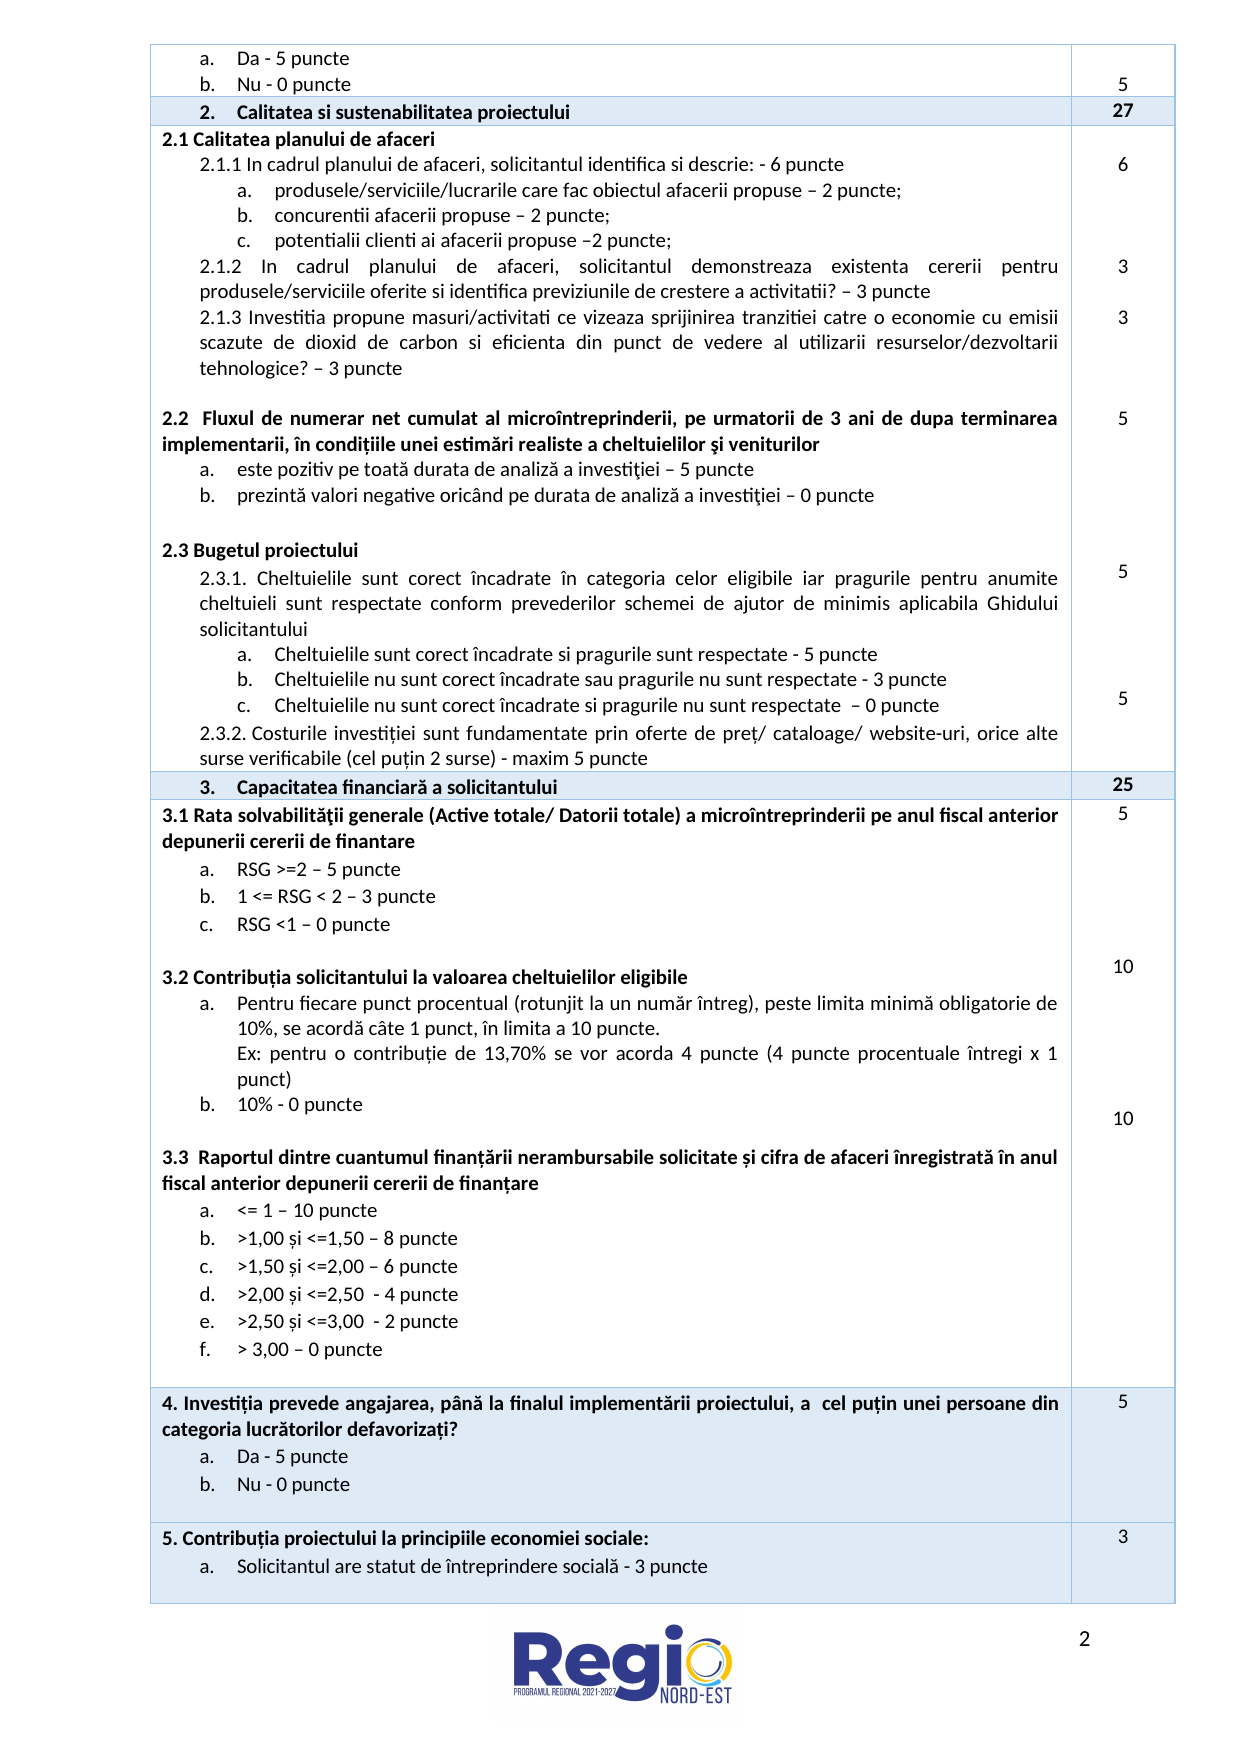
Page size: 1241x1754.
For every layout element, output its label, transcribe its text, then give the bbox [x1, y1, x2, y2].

table_cell Capacitatea financiară a solicitantului [151, 772, 1071, 799]
table_cell 15 5 10 5 5 [1072, 45, 1174, 96]
table_cell 5 10 10 [1072, 800, 1174, 1387]
table_cell 5 [1072, 1388, 1174, 1522]
table_cell 27 [1072, 97, 1174, 125]
table_cell 25 [1072, 772, 1174, 799]
table_cell 3.1 Rata solvabilităţii generale (Active totale/ Datorii totale) a microîntreprinderii pe anul fiscal anterior depunerii cererii de finantare RSG >=2 – 5 puncte 1 <= RSG < 2 – 3 puncte RSG <1 – 0 puncte 3.2 Contribuția solicitantului la valoarea cheltuielilor eligibile Pentru fiecare punct procentual (rotunjit la un număr întreg), peste limita minimă obligatorie de 10%, se acordă câte 1 punct, în limita a 10 puncte. Ex: pentru o contribuție de 13,70% se vor acorda 4 puncte (4 puncte procentuale întregi x 1 punct) 10% - 0 puncte 3.3 Raportul dintre cuantumul finanțării nerambursabile solicitate și cifra de afaceri înregistrată în anul fiscal anterior depunerii cererii de finanțare <= 1 – 10 puncte >1,00 și <=1,50 – 8 puncte >1,50 și <=2,00 – 6 puncte >2,00 și <=2,50 - 4 puncte >2,50 și <=3,00 - 2 puncte > 3,00 – 0 puncte [151, 800, 1071, 1387]
table_cell 3 [1072, 1523, 1174, 1603]
table_cell 6 3 3 5 5 5 [1072, 126, 1174, 771]
table_cell 2.1 Calitatea planului de afaceri 2.1.1 In cadrul planului de afaceri, solicitantul identifica si descrie: - 6 puncte produsele/serviciile/lucrarile care fac obiectul afacerii propuse – 2 puncte; concurentii afacerii propuse – 2 puncte; potentialii clienti ai afacerii propuse –2 puncte; 2.1.2 In cadrul planului de afaceri, solicitantul demonstreaza existenta cererii pentru produsele/serviciile oferite si identifica previziunile de crestere a activitatii? – 3 puncte 2.1.3 Investitia propune masuri/activitati ce vizeaza sprijinirea tranzitiei catre o economie cu emisii scazute de dioxid de carbon si eficienta din punct de vedere al utilizarii resurselor/dezvoltarii tehnologice? – 3 puncte 2.2 Fluxul de numerar net cumulat al microîntreprinderii, pe urmatorii de 3 ani de dupa terminarea implementarii, în condițiile unei estimări realiste a cheltuielilor şi veniturilor este pozitiv pe toată durata de analiză a investiţiei – 5 puncte prezintă valori negative oricând pe durata de analiză a investiţiei – 0 puncte 2.3 Bugetul proiectului 2.3.1 . Cheltuielile sunt corect încadrate în categoria celor eligibile iar pragurile pentru anumite cheltuieli sunt respectate conform prevederilor schemei de ajutor de minimis aplicabila Ghidului solicitantului Cheltuielile sunt corect încadrate si pragurile sunt respectate - 5 puncte Cheltuielile nu sunt corect încadrate sau pragurile nu sunt respectate - 3 puncte Cheltuielile nu sunt corect încadrate si pragurile nu sunt respectate – 0 puncte 2.3.2. Costurile investiției sunt fundamentate prin oferte de preț/ cataloage/ website-uri, orice alte surse verificabile (cel puțin 2 surse) - maxim 5 puncte [151, 126, 1071, 771]
picture [493, 1606, 746, 1724]
table_cell Calitatea si sustenabilitatea proiectului [151, 97, 1071, 125]
table_cell 4. Investiția prevede angajarea, până la finalul implementării proiectului, a cel puțin unei persoane din categoria lucrătorilor defavorizați? Da - 5 puncte Nu - 0 puncte [151, 1388, 1071, 1522]
